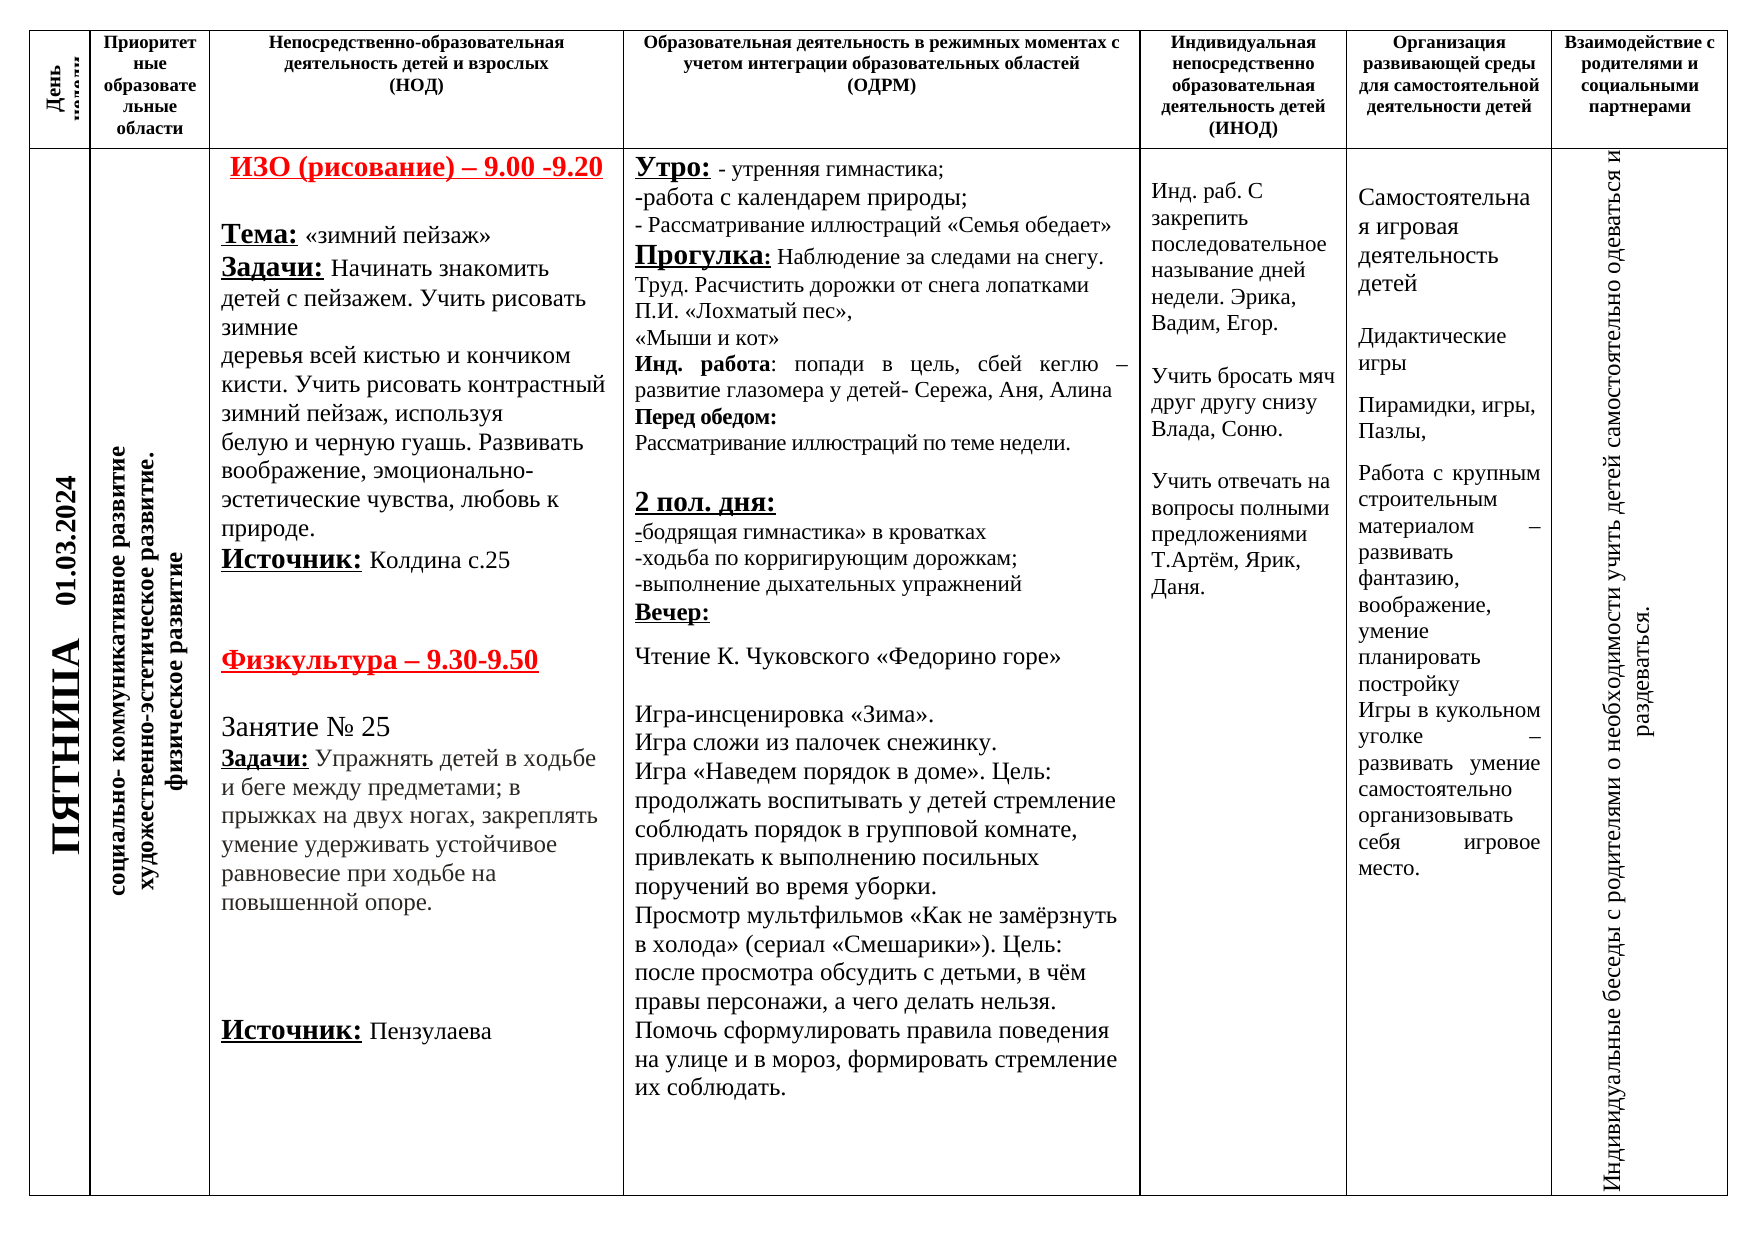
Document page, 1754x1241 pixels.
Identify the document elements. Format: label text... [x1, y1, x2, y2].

table_cell Индивидуальная непосредственно образовательная деятельность детей (ИНОД) [1141, 31, 1346, 148]
table_cell ПЯТНИЦА 01.03.2024 [30, 149, 89, 1195]
table_cell Организация развивающей среды для самостоятельной деятельности детей [1347, 31, 1551, 148]
table_cell Непосредственно-образовательная деятельность детей и взрослых (НОД) [210, 31, 623, 148]
table_cell Индивидуальные беседы с родителями о необходимости учить детей самостоятельно одеваться и раздеваться. [1552, 149, 1727, 1195]
table_cell Приоритетные образовательные области [91, 31, 209, 148]
table_cell Взаимодействие с родителями и социальными партнерами [1552, 31, 1727, 148]
table_cell Утро: - утренняя гимнастика; -работа с календарем природы; - Рассматривание иллюстраций «Семья обедает» Прогулка: Наблюдение за следами на снегу. Труд. Расчистить дорожки от снега лопатками П.И. «Лохматый пес», «Мыши и кот» Инд. работа: попади в цель, сбей кеглю – развитие глазомера у детей- Сережа, Аня, Алина Перед обедом: Рассматривание иллюстраций по теме недели. 2 пол. дня: -бодрящая гимнастика» в кроватках -ходьба по корригирующим дорожкам; -выполнение дыхательных упражнений Вечер: Чтение К. Чуковского «Федорино горе» Игра-инсценировка «Зима». Игра сложи из палочек снежинку. Игра «Наведем порядок в доме». Цель: продолжать воспитывать у детей стремление соблюдать порядок в групповой комнате, привлекать к выполнению посильных поручений во время уборки. Просмотр мультфильмов «Как не замёрзнуть в холода» (сериал «Смешарики»). Цель: после просмотра обсудить с детьми, в чём правы персонажи, а чего делать нельзя. Помочь сформулировать правила поведения на улице и в мороз, формировать стремление их соблюдать. [624, 149, 1139, 1195]
table_cell Образовательная деятельность в режимных моментах с учетом интеграции образовательных областей (ОДРМ) [624, 31, 1139, 148]
table_cell ИЗО (рисование) – 9.00 -9.20 Тема: «зимний пейзаж» Задачи: Начинать знакомить детей с пейзажем. Учить рисовать зимние деревья всей кистью и кончиком кисти. Учить рисовать контрастный зимний пейзаж, используя белую и черную гуашь. Развивать воображение, эмоционально-эстетические чувства, любовь к природе. Источник: Колдина с.25 Физкультура – 9.30-9.50 Занятие № 25 Задачи: Упражнять детей в ходьбе и беге между предметами; в прыжках на двух ногах, закреплять умение удерживать устойчивое равновесие при ходьбе на повышенной опоре. Источник: Пензулаева [210, 149, 623, 1195]
table_cell социально- коммуникативное развитие художественно-эстетическое развитие. физическое развитие [91, 149, 209, 1195]
table_cell День недели [30, 31, 89, 148]
table_cell Инд. раб. С закрепить последовательное называние дней недели. Эрика, Вадим, Егор. Учить бросать мяч друг другу снизу Влада, Соню. Учить отвечать на вопросы полными предложениями Т.Артём, Ярик, Даня. [1141, 149, 1346, 1195]
table_cell Самостоятельная игровая деятельность детей Дидактические игры Пирамидки, игры, Пазлы, Работа с крупным строительным материалом – развивать фантазию, воображение, умение планировать постройку Игры в кукольном уголке – развивать умение самостоятельно организовывать себя игровое место. [1347, 149, 1551, 1195]
